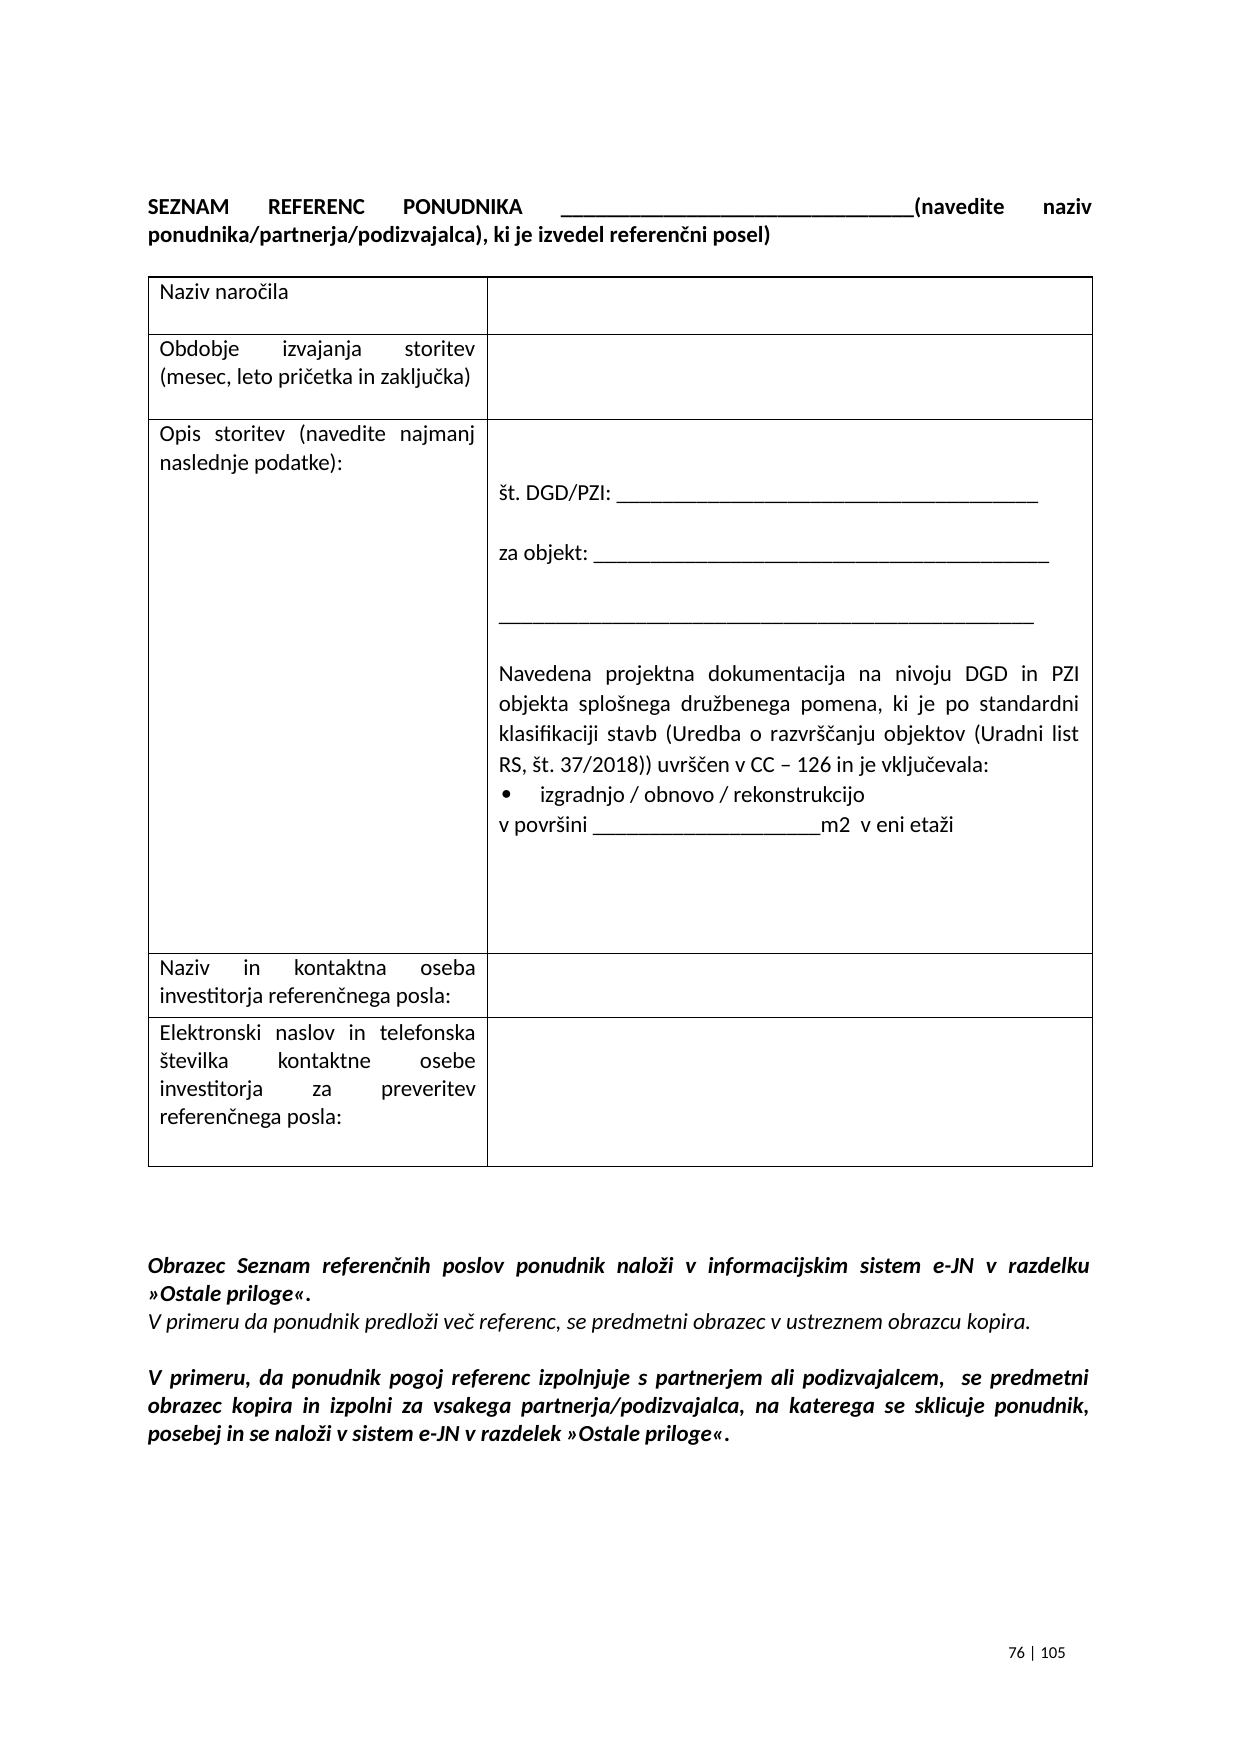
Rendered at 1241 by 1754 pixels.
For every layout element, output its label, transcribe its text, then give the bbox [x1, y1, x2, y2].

table_cell [488, 954, 1092, 1017]
table_header Naziv naročila [149, 278, 487, 333]
table_cell [488, 1018, 1092, 1166]
table_cell Obdobje izvajanja storitev (mesec, leto pričetka in zaključka) [149, 335, 487, 418]
text Obrazec Seznam referenčnih poslov ponudnik naloži v informacijskim sistem e-JN v razdelku »Ostale priloge«. [148, 1251, 1093, 1307]
table_cell št. DGD/PZI: _____________________________________ za objekt: ________________________________________ _______________________________________________ Navedena projektna dokumentacija na nivoju DGD in PZI objekta splošnega družbenega pomena, ki je po standardni klasifikaciji stavb (Uredba o razvrščanju objektov (Uradni list RS, št. 37/2018)) uvrščen v CC – 126 in je vključevala: izgradnjo / obnovo / rekonstrukcijo v površini ____________________m2 v eni etaži [488, 420, 1092, 952]
table_cell Elektronski naslov in telefonska številka kontaktne osebe investitorja za preveritev referenčnega posla: [149, 1018, 487, 1166]
table_cell Opis storitev (navedite najmanj naslednje podatke): [149, 420, 487, 952]
text SEZNAM REFERENC PONUDNIKA _______________________________(navedite naziv ponudnika/partnerja/podizvajalca), ki je izvedel referenčni posel) [148, 192, 1093, 248]
table_cell [488, 335, 1092, 418]
text V primeru, da ponudnik pogoj referenc izpolnjuje s partnerjem ali podizvajalcem, se predmetni obrazec kopira in izpolni za vsakega partnerja/podizvajalca, na katerega se sklicuje ponudnik, posebej in se naloži v sistem e-JN v razdelek »Ostale priloge«. [148, 1363, 1093, 1447]
table_cell Naziv in kontaktna oseba investitorja referenčnega posla: [149, 954, 487, 1017]
text V primeru da ponudnik predloži več referenc, se predmetni obrazec v ustreznem obrazcu kopira. [148, 1307, 1093, 1335]
table_header [488, 278, 1092, 333]
